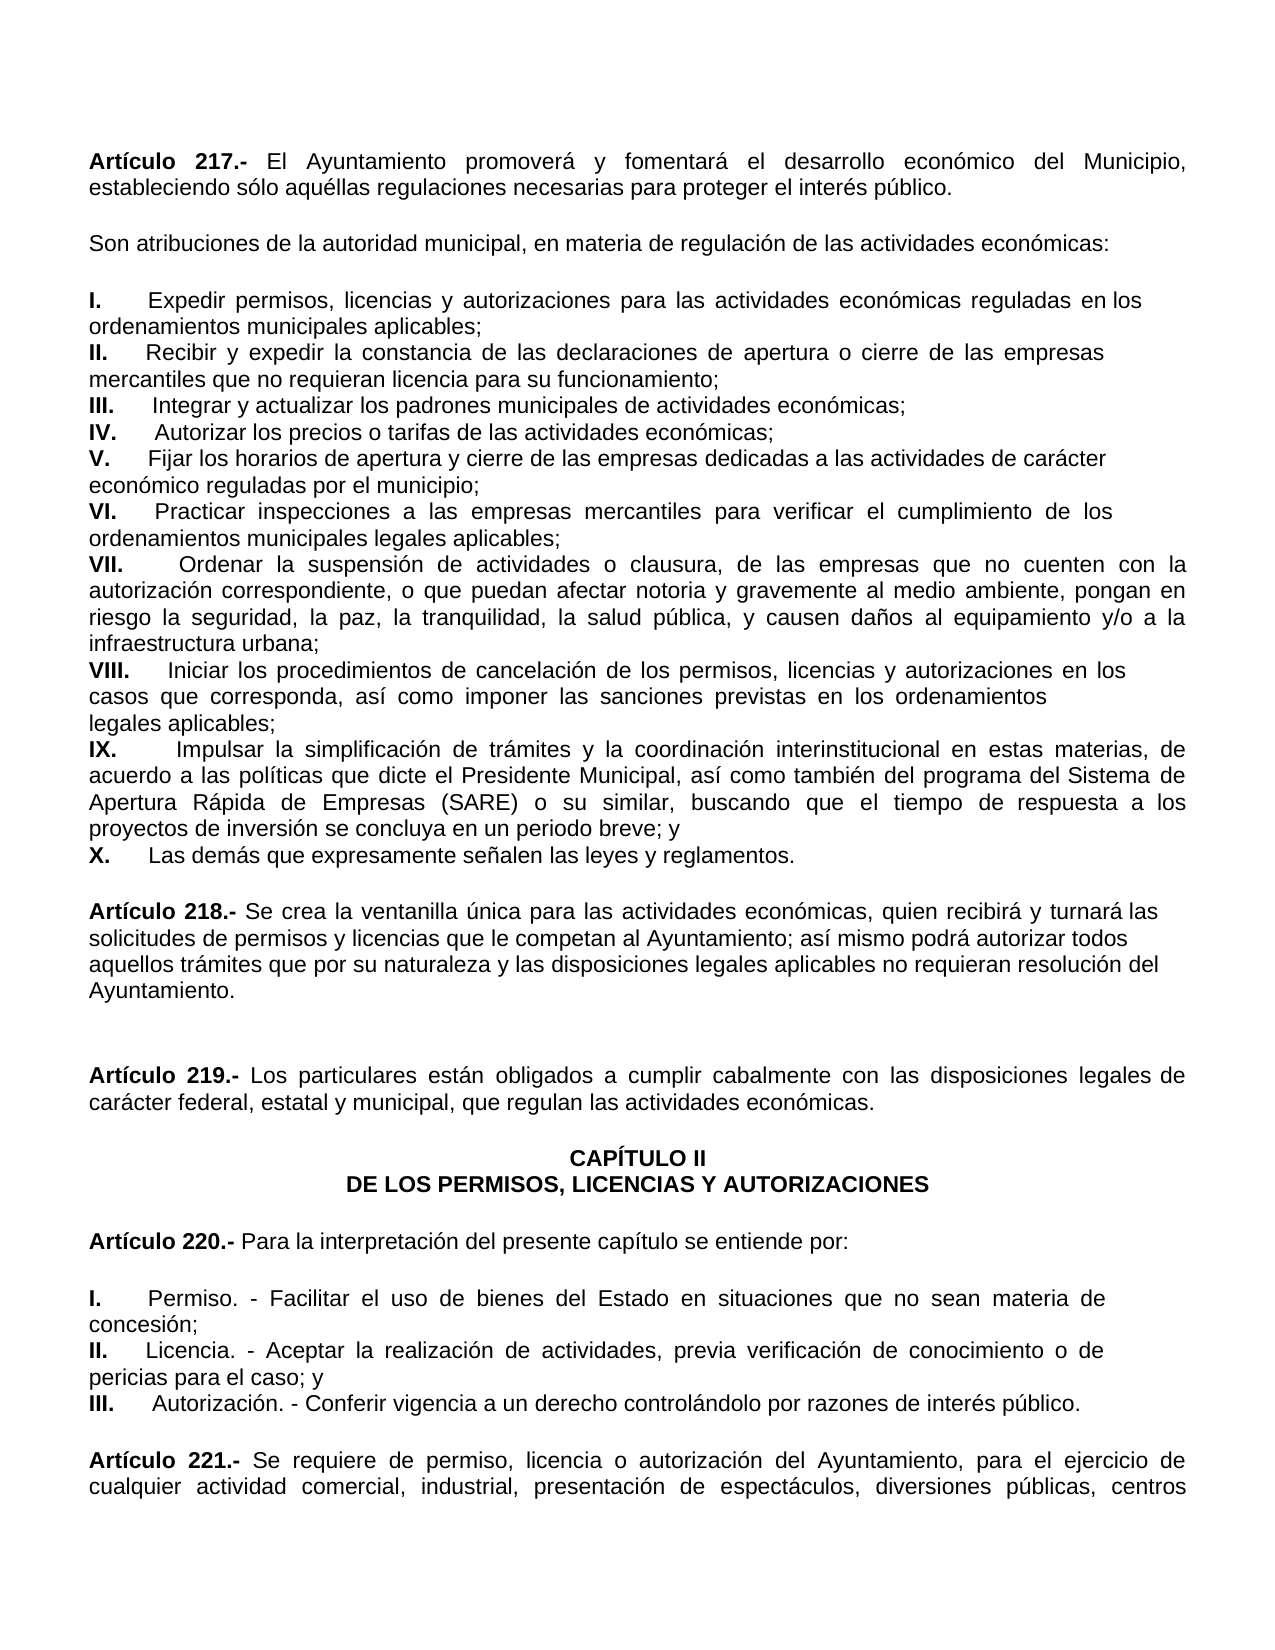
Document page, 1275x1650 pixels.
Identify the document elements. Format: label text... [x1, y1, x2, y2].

text X. Las demás que expresamente señalen las leyes y reglamentos. [89, 842, 1186, 868]
text Son atribuciones de la autoridad municipal, en materia de regulación de las actividades económicas: [89, 230, 1186, 257]
text Artículo 217.- El Ayuntamiento promoverá y fomentará el desarrollo económico del Municipio, estableciendo sólo aquéllas regulaciones necesarias para proteger el interés público. [89, 148, 1186, 200]
text IV. Autorizar los precios o tarifas de las actividades económicas; [89, 418, 1186, 445]
text I. Expedir permisos, licencias y autorizaciones para las actividades económicas reguladas en los ordenamientos municipales aplicables; [89, 287, 1186, 339]
text V. Fijar los horarios de apertura y cierre de las empresas dedicadas a las actividades de carácter económico reguladas por el municipio; [89, 445, 1186, 498]
text VIII. Iniciar los procedimientos de cancelación de los permisos, licencias y autorizaciones en los casos que corresponda, así como imponer las sanciones previstas en los ordenamientos [89, 657, 1186, 709]
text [89, 1447, 1186, 1499]
text IX. Impulsar la simplificación de trámites y la coordinación interinstitucional en estas materias, de acuerdo a las políticas que dicte el Presidente Municipal, así como también del programa del Sistema de Apertura Rápida de Empresas (SARE) o su similar, buscando que el tiempo de respuesta a los proyectos de inversión se concluya en un periodo breve; y [89, 736, 1186, 841]
text Artículo 219.- Los particulares están obligados a cumplir cabalmente con las disposiciones legales de carácter federal, estatal y municipal, que regulan las actividades económicas. [89, 1062, 1186, 1115]
text II. Recibir y expedir la constancia de las declaraciones de apertura o cierre de las empresas mercantiles que no requieran licencia para su funcionamiento; [89, 339, 1186, 392]
text II. Licencia. - Aceptar la realización de actividades, previa verificación de conocimiento o de [89, 1337, 1186, 1364]
text III. Integrar y actualizar los padrones municipales de actividades económicas; [89, 392, 1186, 418]
text VI. Practicar inspecciones a las empresas mercantiles para verificar el cumplimiento de los ordenamientos municipales legales aplicables; [89, 498, 1186, 551]
text legales aplicables; [89, 709, 1186, 736]
text VII. Ordenar la suspensión de actividades o clausura, de las empresas que no cuenten con la autorización correspondiente, o que puedan afectar notoria y gravemente al medio ambiente, pongan en riesgo la seguridad, la paz, la tranquilidad, la salud pública, y causen daños al equipamiento y/o a la infraestructura urbana; [89, 551, 1186, 656]
text CAPÍTULO II [89, 1145, 1186, 1171]
text III. Autorización. - Conferir vigencia a un derecho controlándolo por razones de interés público. [89, 1390, 1186, 1417]
text DE LOS PERMISOS, LICENCIAS Y AUTORIZACIONES [89, 1171, 1186, 1198]
text Artículo 218.- Se crea la ventanilla única para las actividades económicas, quien recibirá y turnará las solicitudes de permisos y licencias que le competan al Ayuntamiento; así mismo podrá autorizar todos aquellos trámites que por su naturaleza y las disposiciones legales aplicables no requieran resolución del Ayuntamiento. [89, 898, 1186, 1003]
text I. Permiso. - Facilitar el uso de bienes del Estado en situaciones que no sean materia de concesión; [89, 1285, 1186, 1337]
text pericias para el caso; y [89, 1364, 1186, 1390]
text Artículo 220.- Para la interpretación del presente capítulo se entiende por: [89, 1228, 1186, 1254]
